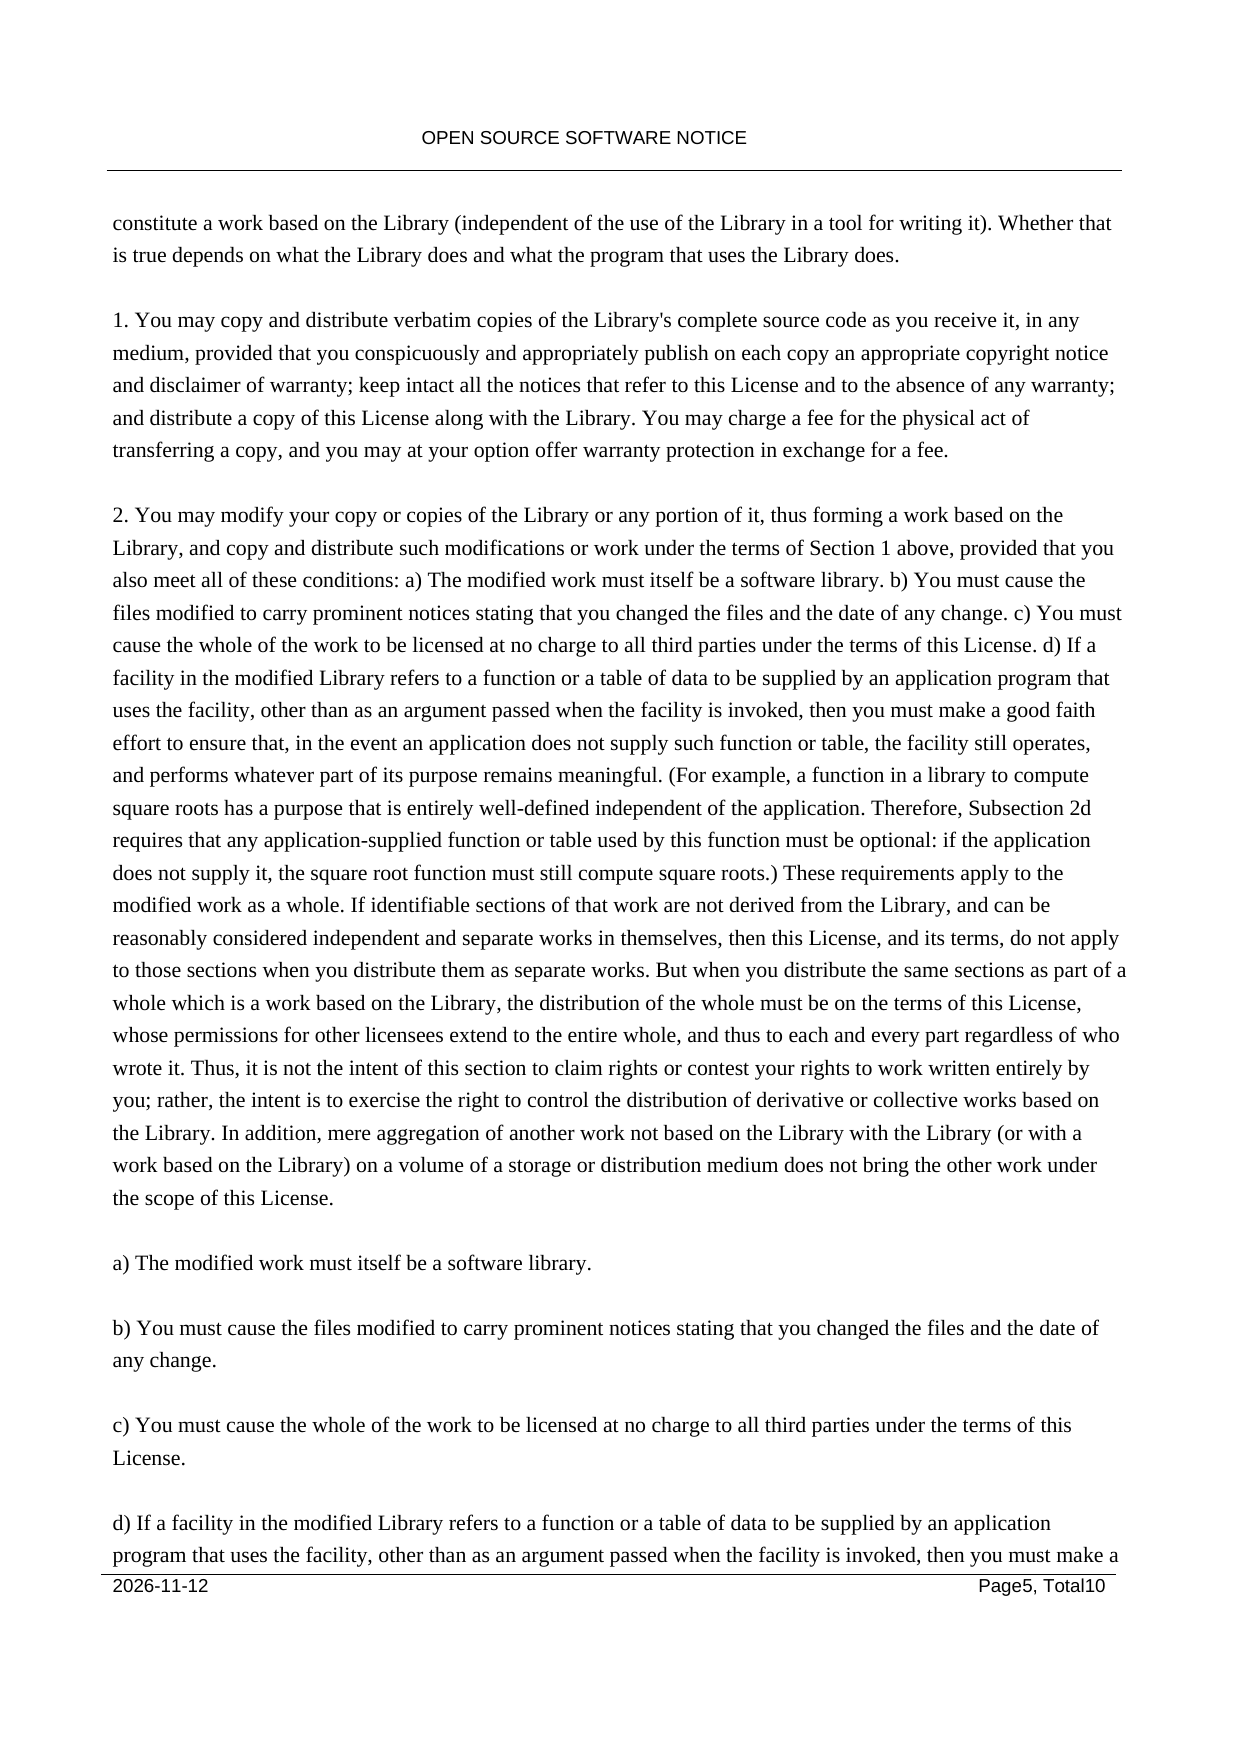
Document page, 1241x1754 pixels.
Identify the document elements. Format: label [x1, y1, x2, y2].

text [112, 206, 1128, 1571]
